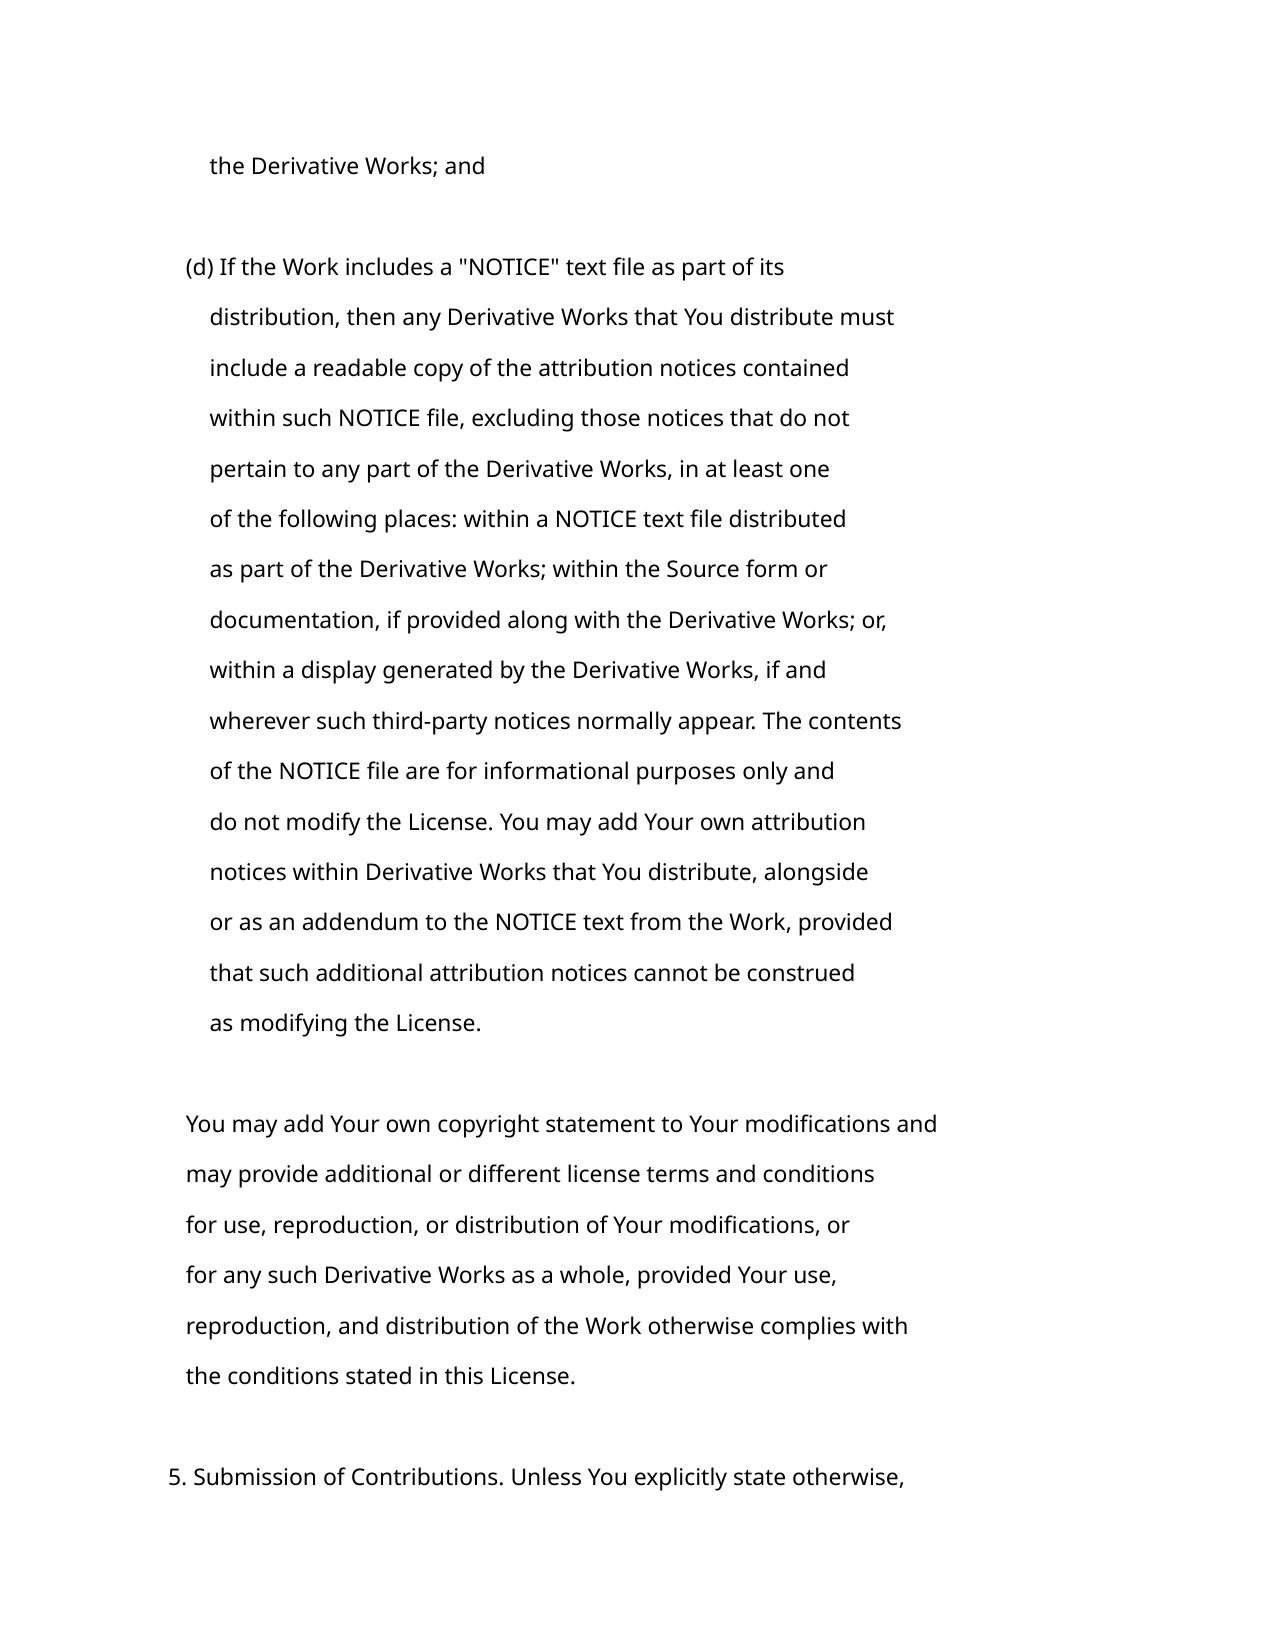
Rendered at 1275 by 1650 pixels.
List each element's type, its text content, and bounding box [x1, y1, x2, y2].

text the Derivative Works; and [150, 150, 1125, 181]
text of the following places: within a NOTICE text file distributed [150, 503, 1125, 534]
text You may add Your own copyright statement to Your modifications and [150, 1108, 1125, 1139]
text include a readable copy of the attribution notices contained [150, 352, 1125, 383]
text the conditions stated in this License. [150, 1360, 1125, 1391]
text distribution, then any Derivative Works that You distribute must [150, 301, 1125, 332]
text as modifying the License. [150, 1007, 1125, 1038]
text documentation, if provided along with the Derivative Works; or, [150, 604, 1125, 635]
text pertain to any part of the Derivative Works, in at least one [150, 452, 1125, 484]
text that such additional attribution notices cannot be construed [150, 957, 1125, 988]
text (d) If the Work includes a "NOTICE" text file as part of its [150, 251, 1125, 282]
text of the NOTICE file are for informational purposes only and [150, 755, 1125, 786]
text reproduction, and distribution of the Work otherwise complies with [150, 1309, 1125, 1341]
text wherever such third-party notices normally appear. The contents [150, 704, 1125, 736]
text do not modify the License. You may add Your own attribution [150, 805, 1125, 837]
text may provide additional or different license terms and conditions [150, 1158, 1125, 1189]
text 5. Submission of Contributions. Unless You explicitly state otherwise, [150, 1461, 1125, 1492]
text for any such Derivative Works as a whole, provided Your use, [150, 1259, 1125, 1290]
text for use, reproduction, or distribution of Your modifications, or [150, 1209, 1125, 1240]
text within such NOTICE file, excluding those notices that do not [150, 402, 1125, 433]
text notices within Derivative Works that You distribute, alongside [150, 856, 1125, 887]
text as part of the Derivative Works; within the Source form or [150, 553, 1125, 584]
text within a display generated by the Derivative Works, if and [150, 654, 1125, 685]
text or as an addendum to the NOTICE text from the Work, provided [150, 906, 1125, 937]
